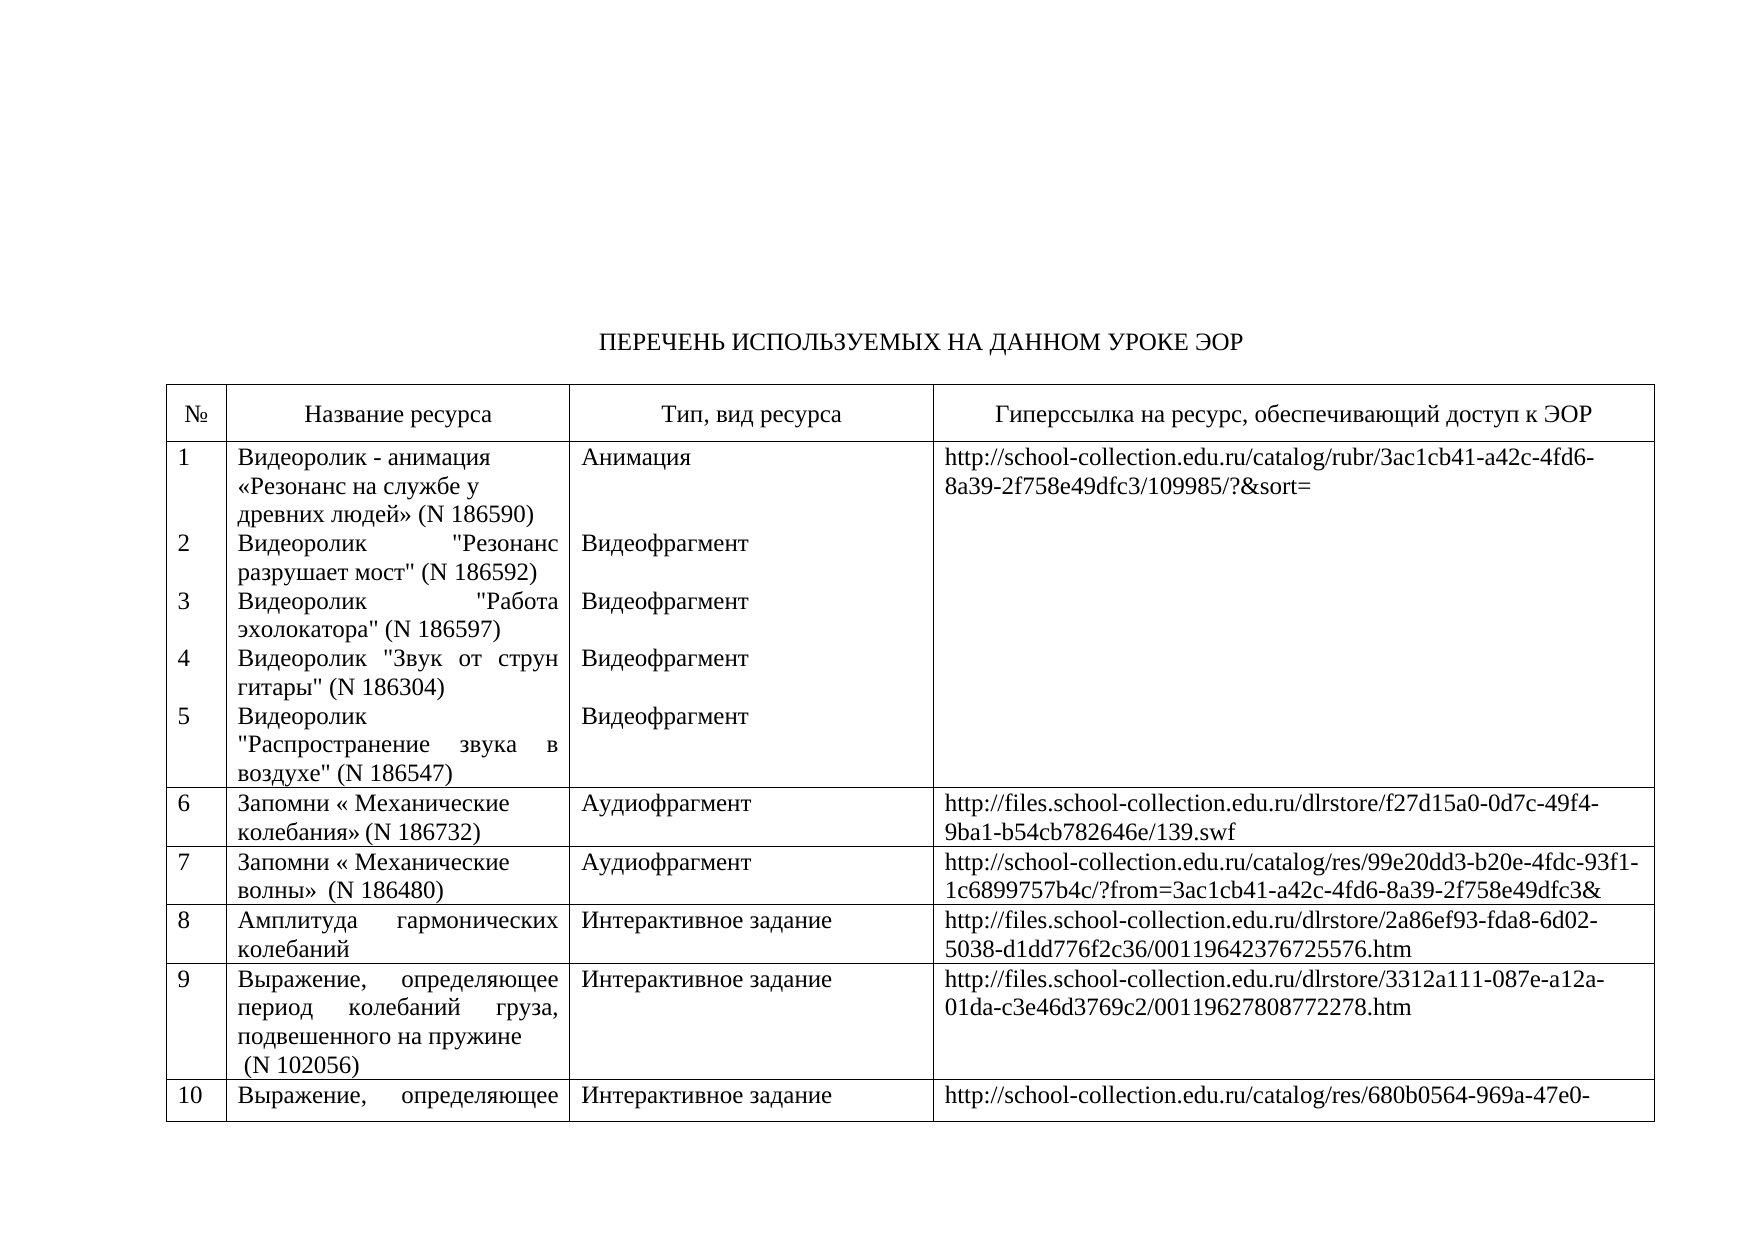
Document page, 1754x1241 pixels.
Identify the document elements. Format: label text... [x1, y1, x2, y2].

table_cell Интерактивное задание [570, 964, 933, 1079]
table_cell 7 [167, 847, 226, 904]
table_cell 9 [167, 964, 226, 1079]
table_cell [570, 1080, 933, 1121]
table_cell Аудиофрагмент [570, 847, 933, 904]
table_header Тип, вид ресурса [570, 385, 933, 441]
table_cell http://files.school-collection.edu.ru/dlrstore/2a86ef93-fda8-6d02-5038-d1dd776f2c36/00119642376725576.htm [934, 905, 1654, 963]
table_cell Видеоролик - анимация «Резонанс на службе у древних людей» (N 186590) Видеоролик "Резонанс разрушает мост" (N 186592) Видеоролик "Работа эхолокатора" (N 186597) Видеоролик "Звук от струн гитары" (N 186304) Видеоролик "Распространение звука в воздухе" (N 186547) [227, 442, 569, 787]
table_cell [934, 1080, 1654, 1121]
table_cell http://files.school-collection.edu.ru/dlrstore/3312a111-087e-a12a-01da-c3e46d3769c2/00119627808772278.htm [934, 964, 1654, 1079]
table_header № [167, 385, 226, 441]
table_header Название ресурса [227, 385, 569, 441]
table_cell 1 2 3 4 5 [167, 442, 226, 787]
table_cell Анимация Видеофрагмент Видеофрагмент Видеофрагмент Видеофрагмент [570, 442, 933, 787]
table_header Гиперссылка на ресурс, обеспечивающий доступ к ЭОР [934, 385, 1654, 441]
table_cell Интерактивное задание [570, 905, 933, 963]
table_cell Амплитуда гармонических колебаний [227, 905, 569, 963]
table_cell 8 [167, 905, 226, 963]
table_cell 6 [167, 788, 226, 846]
table_cell http://files.school-collection.edu.ru/dlrstore/f27d15a0-0d7c-49f4-9ba1-b54cb782646e/139.swf [934, 788, 1654, 846]
table_cell 10 [167, 1080, 226, 1121]
table_cell Выражение, определяющее период колебаний груза, подвешенного на пружине (N 102056) [227, 964, 569, 1079]
table_cell Аудиофрагмент [570, 788, 933, 846]
table_cell Запомни « Механические колебания» (N 186732) [227, 788, 569, 846]
table_cell http://school-collection.edu.ru/catalog/rubr/3ac1cb41-a42c-4fd6-8a39-2f758e49dfc3/109985/?&sort= [934, 442, 1654, 787]
table_cell Запомни « Механические волны» (N 186480) [227, 847, 569, 904]
text ПЕРЕЧЕНЬ ИСПОЛЬЗУЕМЫХ НА ДАННОМ УРОКЕ ЭОР [177, 327, 1665, 355]
table_cell http://school-collection.edu.ru/catalog/res/99e20dd3-b20e-4fdc-93f1-1c6899757b4c/?from=3ac1cb41-a42c-4fd6-8a39-2f758e49dfc3& [934, 847, 1654, 904]
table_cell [227, 1080, 569, 1121]
